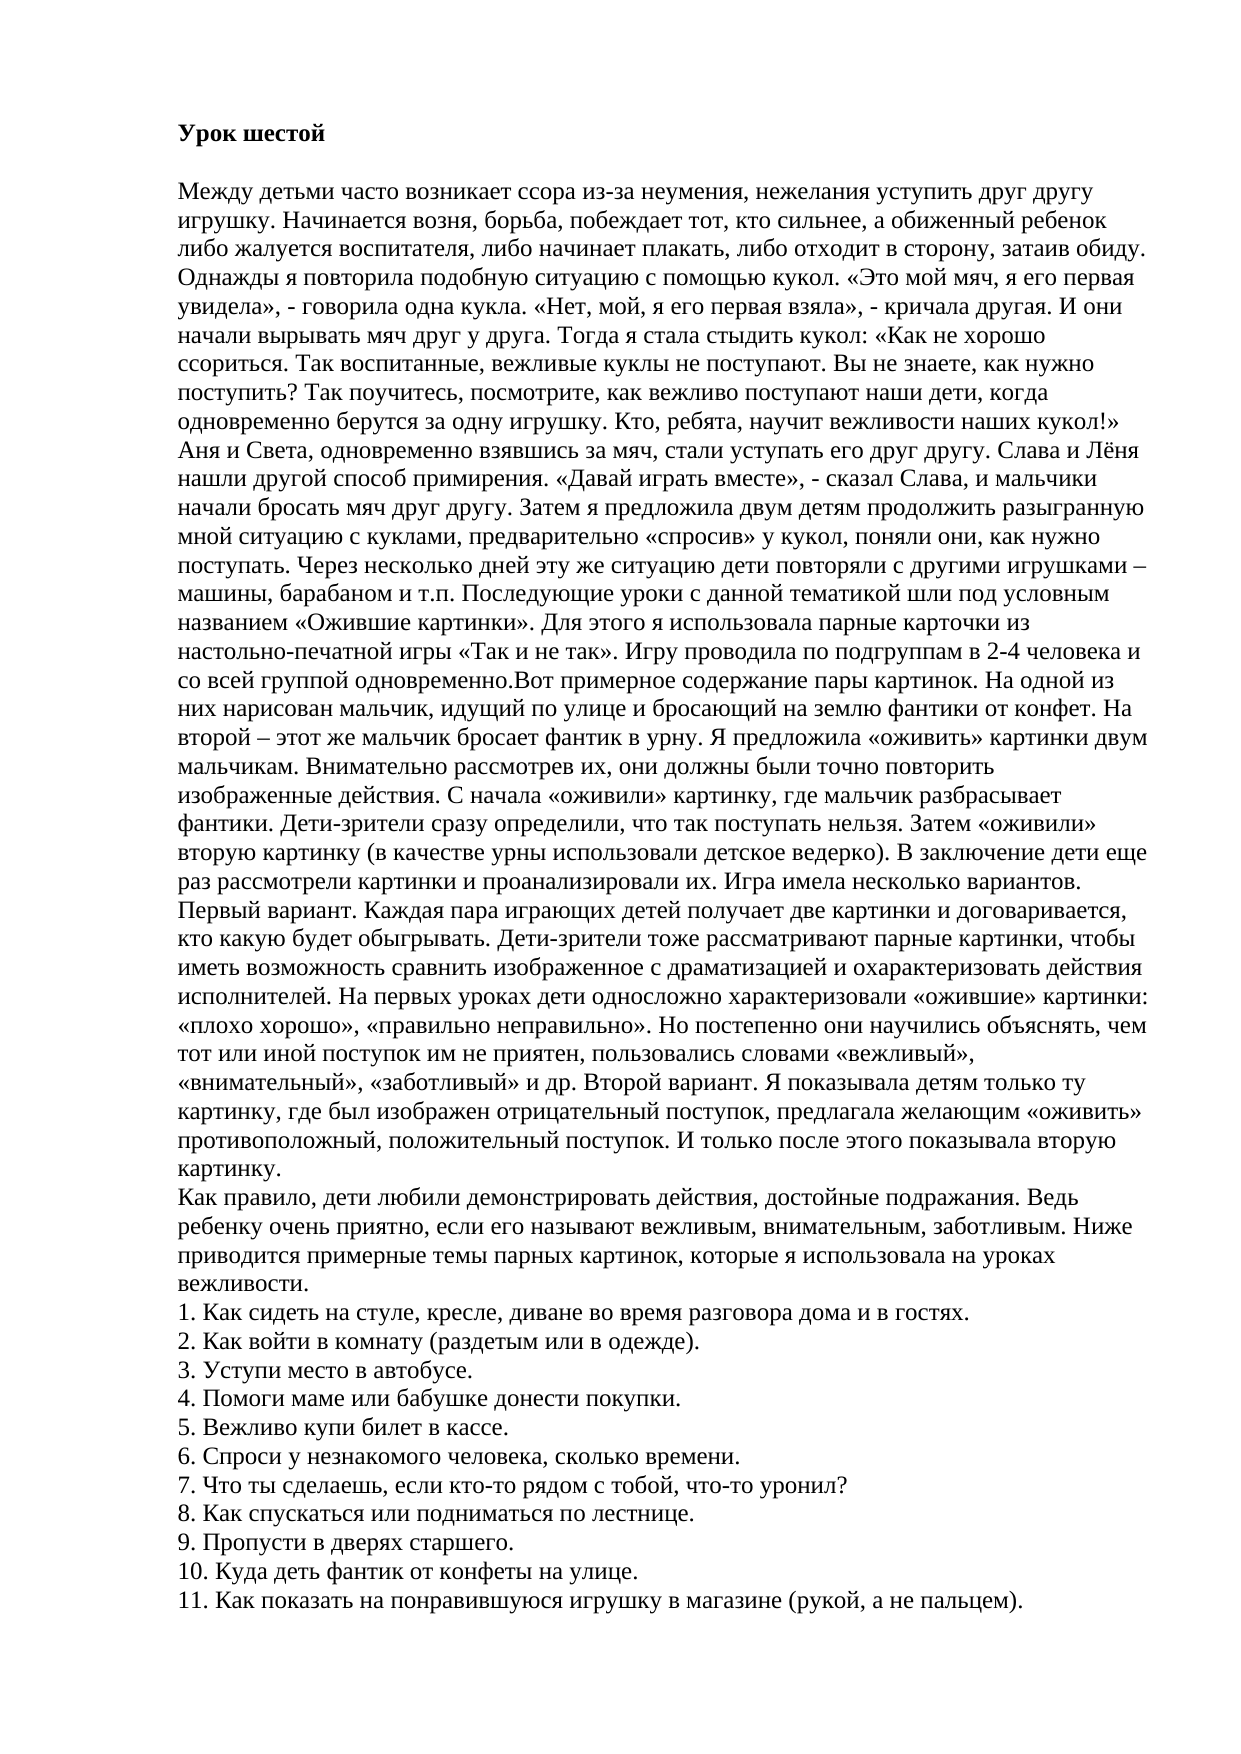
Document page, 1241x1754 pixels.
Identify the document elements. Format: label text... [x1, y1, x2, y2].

text Урок шестой [177, 118, 1152, 147]
text Между детьми часто возникает ссора из-за неумения, нежелания уступить друг другу игрушку. Начинается возня, борьба, побеждает тот, кто сильнее, а обиженный ребенок либо жалуется воспитателя, либо начинает плакать, либо отходит в сторону, затаив обиду. Однажды я повторила подобную ситуацию с помощью кукол. «Это мой мяч, я его первая увидела», - говорила одна кукла. «Нет, мой, я его первая взяла», - кричала другая. И они начали вырывать мяч друг у друга. Тогда я стала стыдить кукол: «Как не хорошо ссориться. Так воспитанные, вежливые куклы не поступают. Вы не знаете, как нужно поступить? Так поучитесь, посмотрите, как вежливо поступают наши дети, когда одновременно берутся за одну игрушку. Кто, ребята, научит вежливости наших кукол!» Аня и Света, одновременно взявшись за мяч, стали уступать его друг другу. Слава и Лёня нашли другой способ примирения. «Давай играть вместе», - сказал Слава, и мальчики начали бросать мяч друг другу. Затем я предложила двум детям продолжить разыгранную мной ситуацию с куклами, предварительно «спросив» у кукол, поняли они, как нужно поступать. Через несколько дней эту же ситуацию дети повторяли с другими игрушками – машины, барабаном и т.п. Последующие уроки с данной тематикой шли под условным названием «Ожившие картинки». Для этого я использовала парные карточки из настольно-печатной игры «Так и не так». Игру проводила по подгруппам в 2-4 человека и со всей группой одновременно.Вот примерное содержание пары картинок. На одной из них нарисован мальчик, идущий по улице и бросающий на землю фантики от конфет. На второй – этот же мальчик бросает фантик в урну. Я предложила «оживить» картинки двум мальчикам. Внимательно рассмотрев их, они должны были точно повторить изображенные действия. С начала «оживили» картинку, где мальчик разбрасывает фантики. Дети-зрители сразу определили, что так поступать нельзя. Затем «оживили» вторую картинку (в качестве урны использовали детское ведерко). В заключение дети еще раз рассмотрели картинки и проанализировали их. Игра имела несколько вариантов. Первый вариант. Каждая пара играющих детей получает две картинки и договаривается, кто какую будет обыгрывать. Дети-зрители тоже рассматривают парные картинки, чтобы иметь возможность сравнить изображенное с драматизацией и охарактеризовать действия исполнителей. На первых уроках дети односложно характеризовали «ожившие» картинки: «плохо хорошо», «правильно неправильно». Но постепенно они научились объяснять, чем тот или иной поступок им не приятен, пользовались словами «вежливый», «внимательный», «заботливый» и др. Второй вариант. Я показывала детям только ту картинку, где был изображен отрицательный поступок, предлагала желающим «оживить» противоположный, положительный поступок. И только после этого показывала вторую картинку. Как правило, дети любили демонстрировать действия, достойные подражания. Ведь ребенку очень приятно, если его называют вежливым, внимательным, заботливым. Ниже приводится примерные темы парных картинок, которые я использовала на уроках вежливости. 1. Как сидеть на стуле, кресле, диване во время разговора дома и в гостях. 2. Как войти в комнату (раздетым или в одежде). 3. Уступи место в автобусе. 4. Помоги маме или бабушке донести покупки. 5. Вежливо купи билет в кассе. 6. Спроси у незнакомого человека, сколько времени. 7. Что ты сделаешь, если кто-то рядом с тобой, что-то уронил? 8. Как спускаться или подниматься по лестнице. 9. Пропусти в дверях старшего. 10. Куда деть фантик от конфеты на улице. 11. Как показать на понравившуюся игрушку в магазине (рукой, а не пальцем). [177, 176, 1152, 1613]
